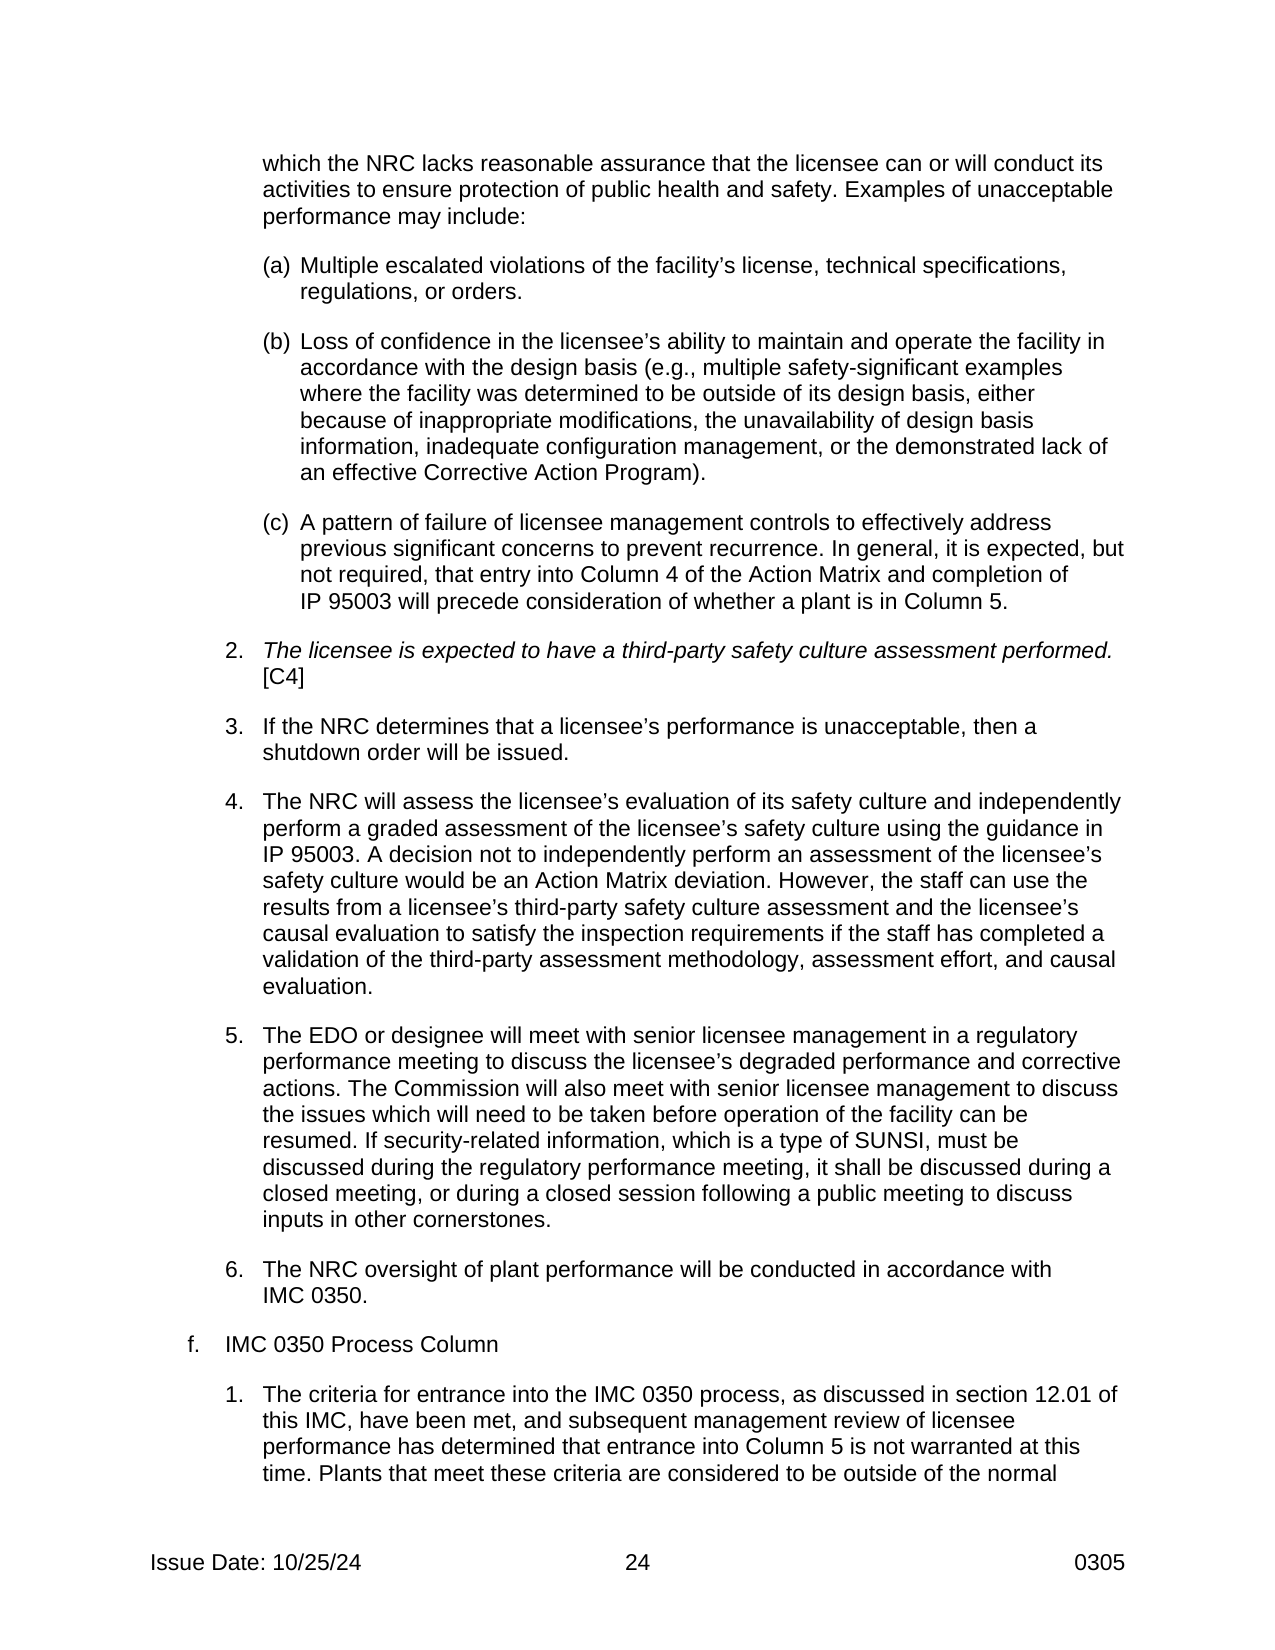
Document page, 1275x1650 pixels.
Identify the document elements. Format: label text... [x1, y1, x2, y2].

text 5. The or designee will meet with senior licensee management in a regulatory performance meeting to discuss the licensee’s degraded performance and corrective actions. The Commission will also meet with senior licensee management to discuss the issues which will need to be taken before operation of the facility can be resumed. If security-related information, which is a type of SUNSI, must be discussed during the regulatory performance meeting, it shall be discussed during a closed meeting, or during a closed session following a public meeting to discuss inputs in other cornerstones. [225, 1022, 1125, 1233]
text 2. The licensee is expected to have a third-party safety culture assessment performed. [C4] [225, 637, 1125, 690]
list IMC 0350 Process Column [187, 1331, 1125, 1358]
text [225, 150, 1125, 229]
text (b) Loss of confidence in the licensee’s ability to maintain and operate the facility in accordance with the design basis (e.g., multiple safety-significant examples where the facility was determined to be outside of its design basis, either because of inappropriate modifications, the unavailability of design basis information, inadequate configuration management, or the demonstrated lack of an effective Corrective Action Program). [262, 328, 1125, 486]
text (c) A pattern of failure of licensee management controls to effectively address previous significant concerns to prevent recurrence. In general, it is expected, but not required, that entry into Column 4 of the Action Matrix and completion of IP 95003 will precede consideration of whether a plant is in Column 5. [262, 509, 1125, 614]
text 4. The NRC will assess the licensee’s evaluation of its safety culture and independently perform a graded assessment of the licensee’s safety culture using the guidance in IP 95003. A decision not to independently perform an assessment of the licensee’s safety culture would be an Action Matrix deviation. However, the staff can use the results from a licensee’s third-party safety culture assessment and the licensee’s causal evaluation to satisfy the inspection requirements if the staff has completed a validation of the third-party assessment methodology, assessment effort, and causal evaluation. [225, 788, 1125, 999]
text 6. The NRC oversight of plant performance will be conducted in accordance with IMC 0350. [225, 1256, 1125, 1308]
text 3. If the NRC determines that a licensee’s performance is unacceptable, then a shutdown order will be issued. [225, 713, 1125, 765]
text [225, 1381, 1125, 1486]
text (a) Multiple escalated violations of the facility’s license, technical specifications, regulations, or orders. [262, 252, 1125, 305]
